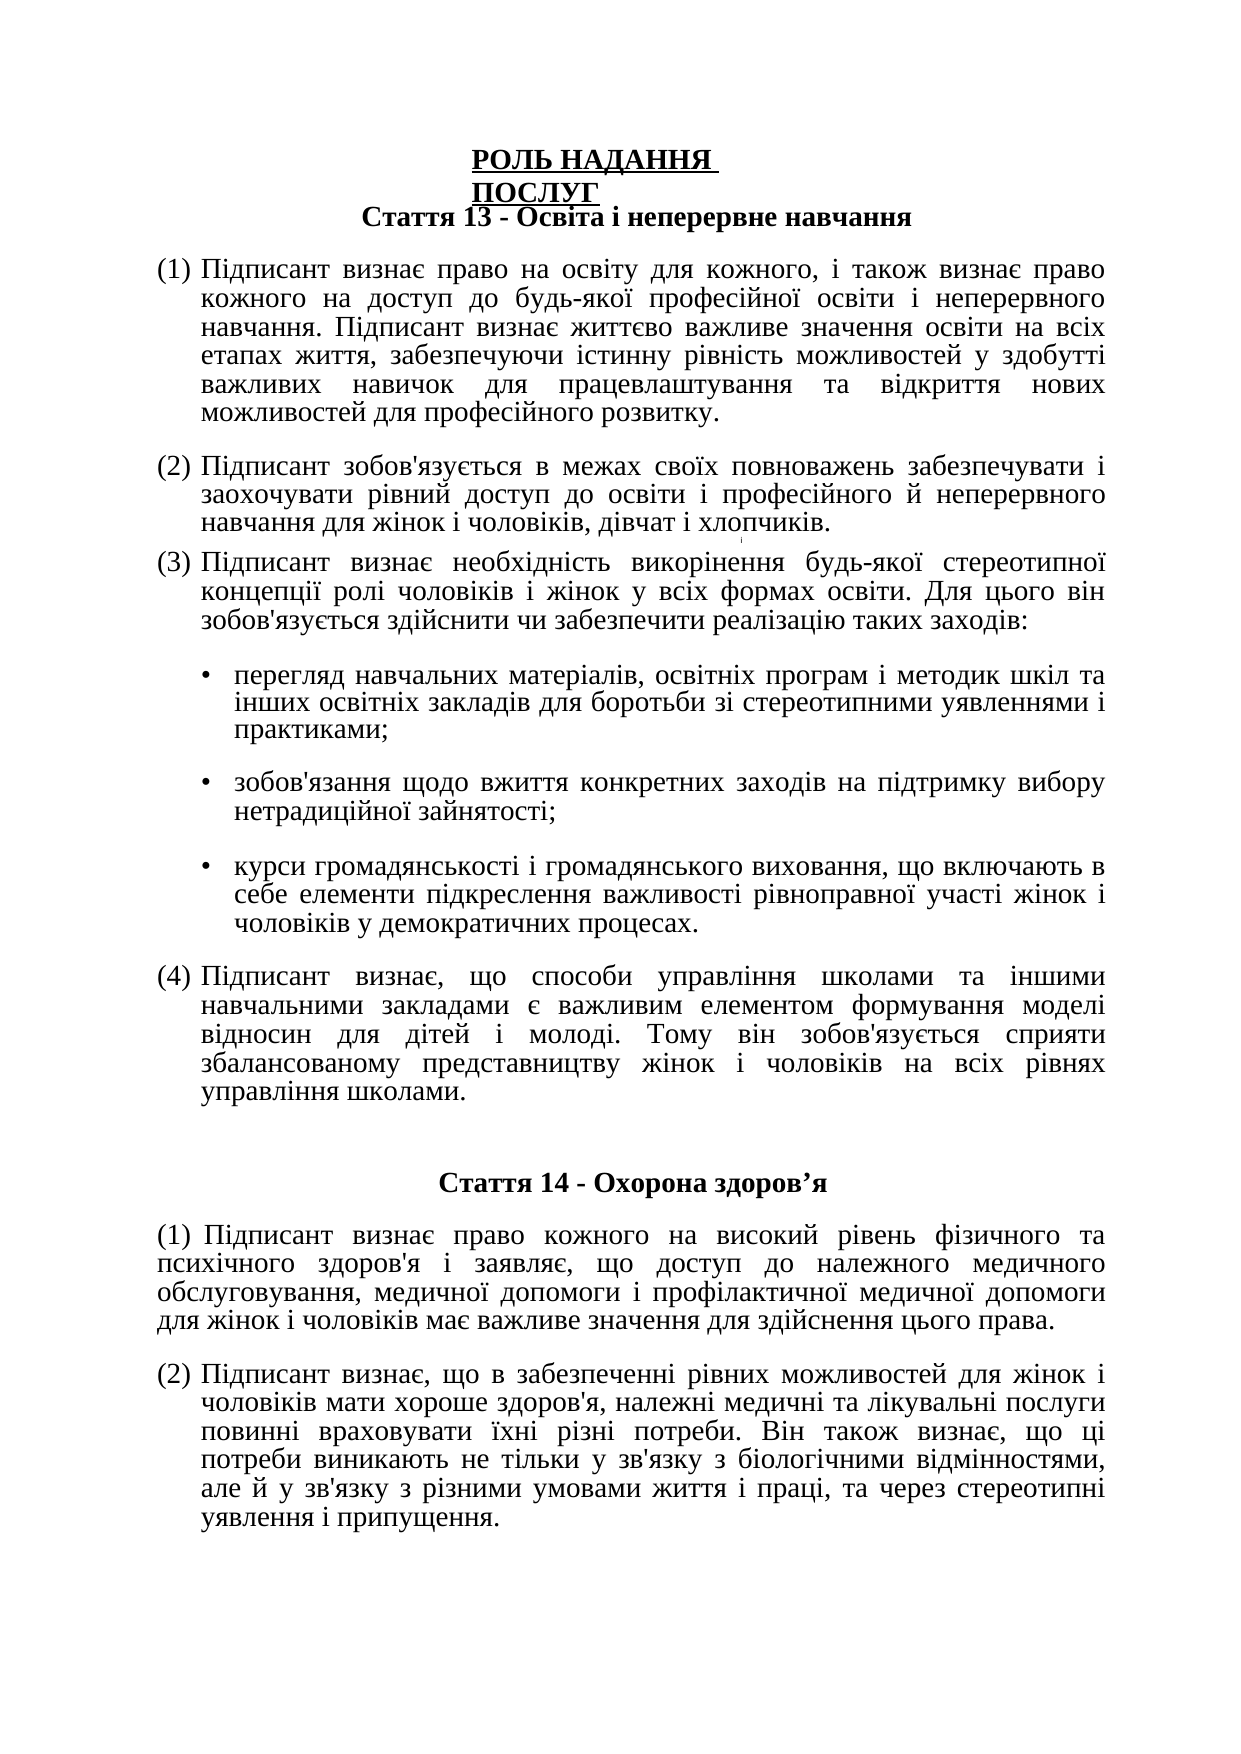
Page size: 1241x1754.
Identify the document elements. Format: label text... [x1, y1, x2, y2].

list перегляд навчальних матеріалів, освітніх програм і методик шкіл та інших освітніх закладів для боротьби зі стереотипними уявленнями і практиками; [201, 662, 1107, 744]
text Стаття 14 - Охорона здоров’я [438, 1169, 1173, 1198]
list Підписант визнає право кожного на високий рівень фізичного та психічного здоров'я і заявляє, що доступ до належного медичного обслуговування, медичної допомоги і профілактичної медичної допомоги для жінок і чоловіків має важливе значення для здійснення цього права. [157, 1221, 1107, 1336]
list курси громадянськості і громадянського виховання, що включають в себе елементи підкреслення важливості рівноправної участі жінок і чоловіків у демократичних процесах. [201, 852, 1107, 938]
list Підписант зобов'язується в межах своїх повноважень забезпечувати і заохочувати рівний доступ до освіти і професійного й неперервного навчання для жінок і чоловіків, дівчат і хлопчиків. [157, 453, 1107, 537]
list Підписант визнає право на освіту для кожного, і також визнає право кожного на доступ до будь-якої професійної освіти і неперервного навчання. Підписант визнає життєво важливе значення освіти на всіх етапах життя, забезпечуючи істинну рівність можливостей у здобутті важливих навичок для працевлаштування та відкриття нових можливостей для професійного розвитку. [157, 256, 1107, 427]
text Стаття 13 - Освіта і неперервне навчання [361, 203, 1173, 232]
list Підписант визнає, що в забезпеченні рівних можливостей для жінок і чоловіків мати хороше здоров'я, належні медичні та лікувальні послуги повинні враховувати їхні різні потреби. Він також визнає, що ці потреби виникають не тільки у зв'язку з біологічними відмінностями, але й у зв'язку з різними умовами життя і праці, та через стереотипні уявлення і припущення. [157, 1361, 1107, 1532]
list зобов'язання щодо вжиття конкретних заходів на підтримку вибору нетрадиційної зайнятості; [201, 768, 1107, 826]
list Підписант визнає, що способи управління школами та іншими навчальними закладами є важливим елементом формування моделі відносин для дітей і молоді. Тому він зобов'язується сприяти збалансованому представництву жінок і чоловіків на всіх рівнях управління школами. [157, 962, 1107, 1107]
list Підписант визнає необхідність викорінення будь-якої стереотипної концепції ролі чоловіків і жінок у всіх формах освіти. Для цього він зобов'язується здійснити чи забезпечити реалізацію таких заходів: [157, 548, 1107, 636]
